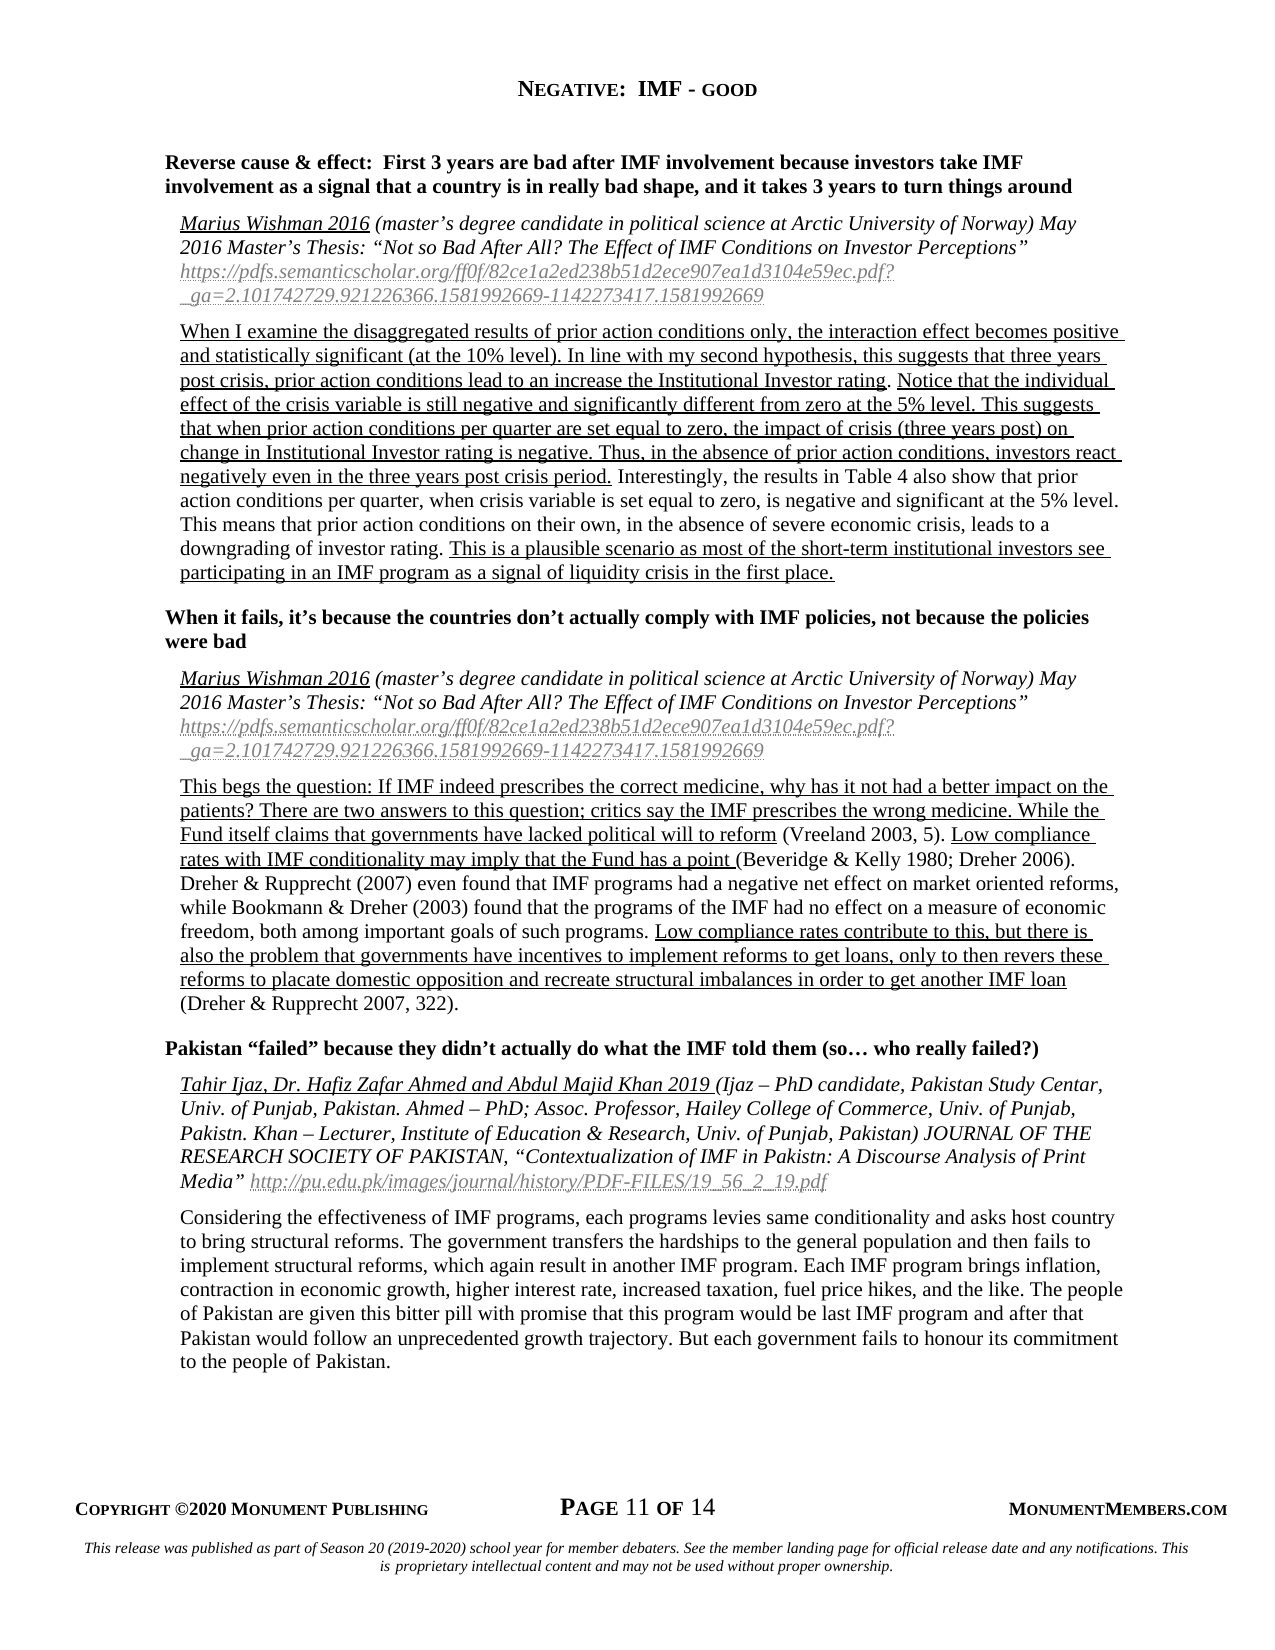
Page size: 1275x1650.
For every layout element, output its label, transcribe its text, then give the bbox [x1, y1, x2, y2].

text Marius Wishman 2016 (master’s degree candidate in political science at Arctic University of Norway) May 2016 Master’s Thesis: “Not so Bad After All? The Effect of IMF Conditions on Investor Perceptions” https://pdfs.semanticscholar.org/ff0f/82ce1a2ed238b51d2ece907ea1d3104e59ec.pdf?_ga=2.101742729.921226366.1581992669-1142273417.1581992669 [180, 666, 1125, 762]
text Pakistan “failed” because they didn’t actually do what the IMF told them (so… who really failed?) [165, 1036, 1125, 1060]
text Marius Wishman 2016 (master’s degree candidate in political science at Arctic University of Norway) May 2016 Master’s Thesis: “Not so Bad After All? The Effect of IMF Conditions on Investor Perceptions” https://pdfs.semanticscholar.org/ff0f/82ce1a2ed238b51d2ece907ea1d3104e59ec.pdf?_ga=2.101742729.921226366.1581992669-1142273417.1581992669 [180, 211, 1125, 307]
text Reverse cause & effect: First 3 years are bad after IMF involvement because investors take IMF involvement as a signal that a country is in really bad shape, and it takes 3 years to turn things around [165, 150, 1125, 198]
text When I examine the disaggregated results of prior action conditions only, the interaction effect becomes positive and statistically significant (at the 10% level). In line with my second hypothesis, this suggests that three years post crisis, prior action conditions lead to an increase the Institutional Investor rating. Notice that the individual effect of the crisis variable is still negative and significantly different from zero at the 5% level. This suggests that when prior action conditions per quarter are set equal to zero, the impact of crisis (three years post) on change in Institutional Investor rating is negative. Thus, in the absence of prior action conditions, investors react negatively even in the three years post crisis period. Interestingly, the results in Table 4 also show that prior action conditions per quarter, when crisis variable is set equal to zero, is negative and significant at the 5% level. This means that prior action conditions on their own, in the absence of severe economic crisis, leads to a downgrading of investor rating. This is a plausible scenario as most of the short-term institutional investors see participating in an IMF program as a signal of liquidity crisis in the first place. [180, 341, 1125, 584]
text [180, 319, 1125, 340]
text This begs the question: If IMF indeed prescribes the correct medicine, why has it not had a better impact on the patients? There are two answers to this question; critics say the IMF prescribes the wrong medicine. While the Fund itself claims that governments have lacked political will to reform (Vreeland 2003, 5). Low compliance rates with IMF conditionality may imply that the Fund has a point (Beveridge & Kelly 1980; Dreher 2006). Dreher & Rupprecht (2007) even found that IMF programs had a negative net effect on market oriented reforms, while Bookmann & Dreher (2003) found that the programs of the IMF had no effect on a measure of economic freedom, both among important goals of such programs. Low compliance rates contribute to this, but there is also the problem that governments have incentives to implement reforms to get loans, only to then revers these reforms to placate domestic opposition and recreate structural imbalances in order to get another IMF loan (Dreher & Rupprecht 2007, 322). [180, 774, 1125, 1015]
text Considering the effectiveness of IMF programs, each programs levies same conditionality and asks host country to bring structural reforms. The government transfers the hardships to the general population and then fails to implement structural reforms, which again result in another IMF program. Each IMF program brings inflation, contraction in economic growth, higher interest rate, increased taxation, fuel price hikes, and the like. The people of Pakistan are given this bitter pill with promise that this program would be last IMF program and after that Pakistan would follow an unprecedented growth trajectory. But each government fails to honour its commitment to the people of Pakistan. [180, 1205, 1125, 1373]
text When it fails, it’s because the countries don’t actually comply with IMF policies, not because the policies were bad [165, 605, 1125, 653]
